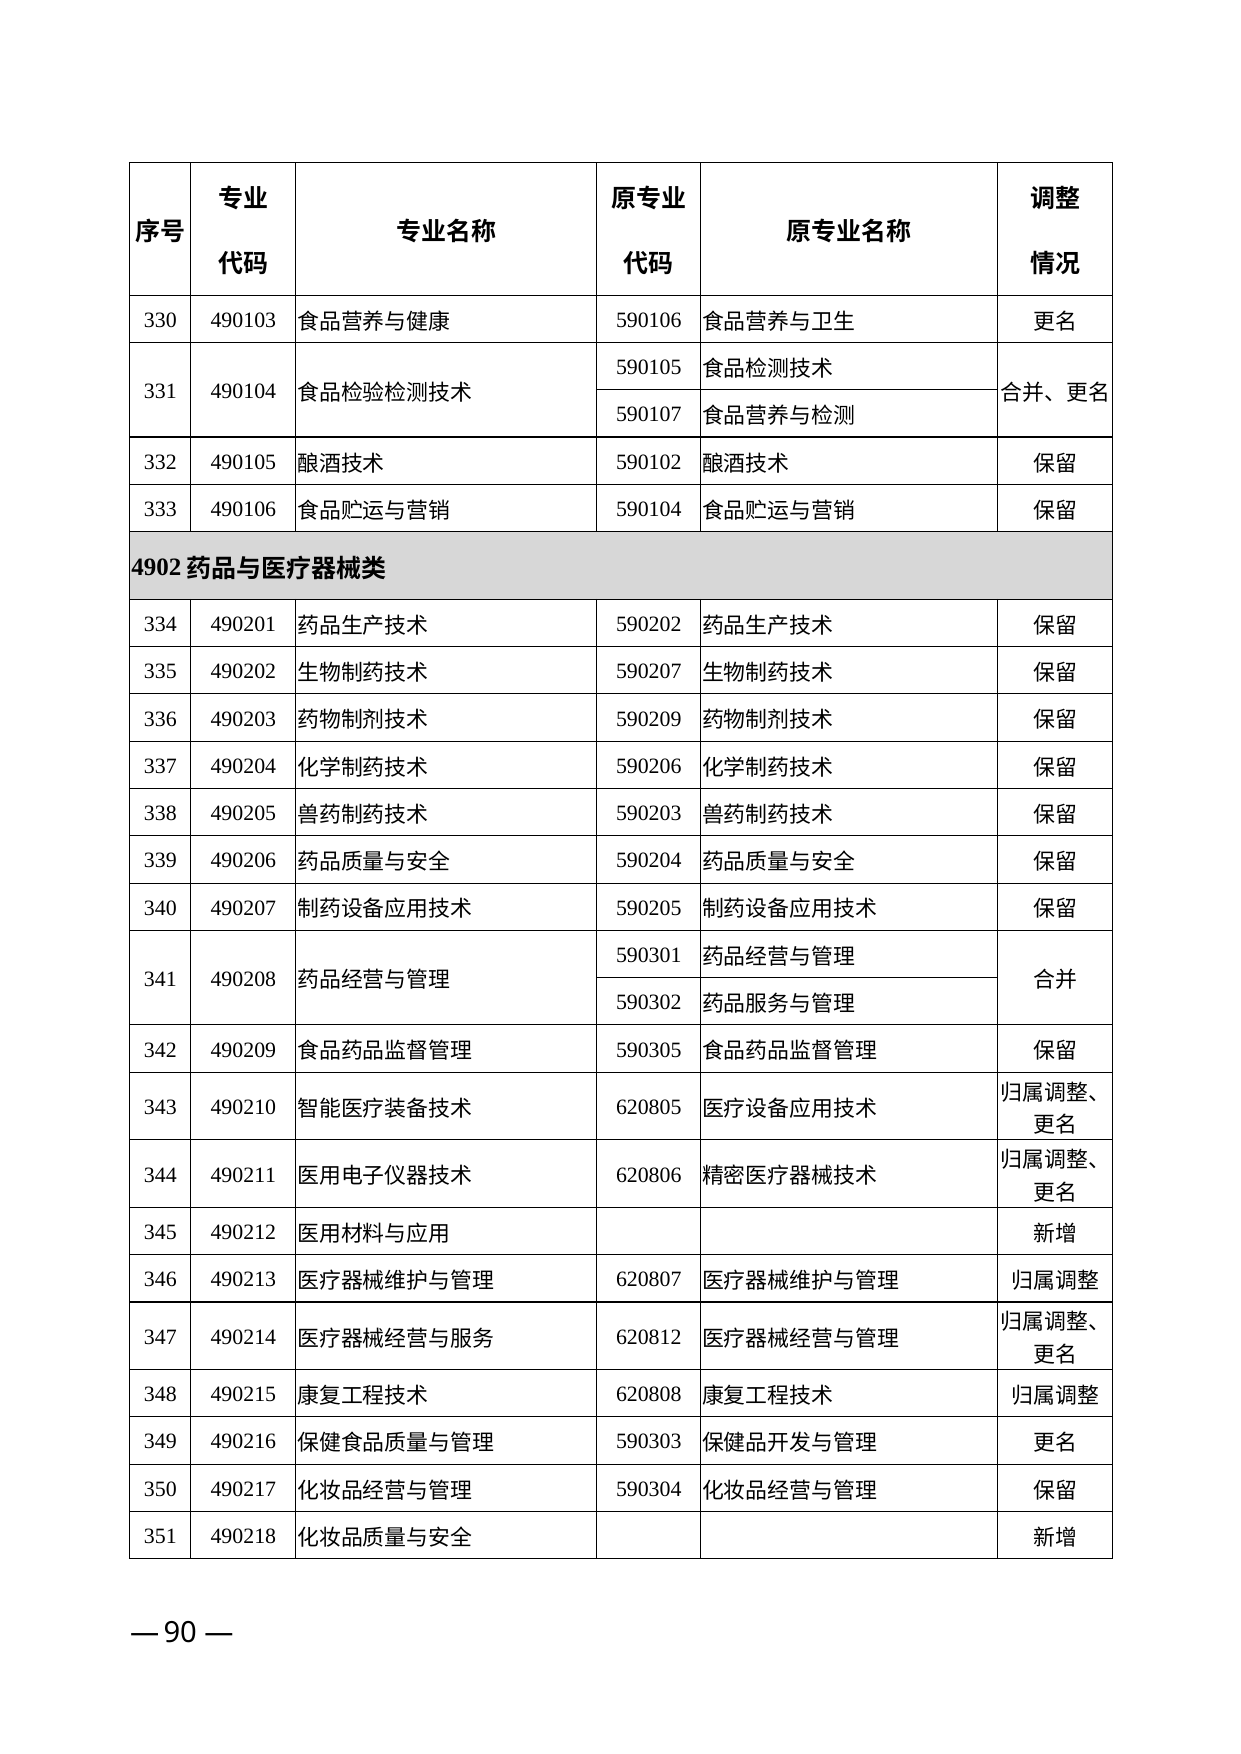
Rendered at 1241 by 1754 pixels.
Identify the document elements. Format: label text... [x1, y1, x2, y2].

table_header 专业名称 [296, 163, 596, 294]
table_cell 保留 [998, 438, 1112, 484]
table_cell 335 [130, 647, 190, 693]
table_cell 490104 [191, 343, 295, 436]
table_cell 归属调整 [998, 1370, 1112, 1416]
table_cell 归属调整、更名 [998, 1073, 1112, 1139]
table_cell 新增 [998, 1208, 1112, 1254]
table_cell 更名 [998, 296, 1112, 342]
table_cell 490218 [191, 1512, 295, 1558]
table_cell 食品营养与卫生 [701, 296, 997, 342]
table_cell 620806 [597, 1140, 700, 1207]
table_cell 490103 [191, 296, 295, 342]
table_cell 医疗器械经营与管理 [701, 1303, 997, 1369]
table_header 序号 [130, 163, 190, 294]
table_cell 合并、更名 [998, 343, 1112, 436]
table_cell 336 [130, 694, 190, 741]
table_cell 药品质量与安全 [296, 836, 596, 882]
table_cell 334 [130, 600, 190, 646]
table_cell 保留 [998, 836, 1112, 882]
table_cell 490212 [191, 1208, 295, 1254]
table_cell 490106 [191, 485, 295, 531]
table_cell 490203 [191, 694, 295, 741]
table_cell 590302 [597, 978, 700, 1024]
table_cell 食品贮运与营销 [296, 485, 596, 531]
table_cell [701, 1512, 997, 1558]
table_cell 590205 [597, 884, 700, 930]
table_cell 保健品开发与管理 [701, 1417, 997, 1463]
table_cell 590303 [597, 1417, 700, 1463]
table_cell 490210 [191, 1073, 295, 1139]
table_cell 590107 [597, 390, 700, 436]
table_cell 590207 [597, 647, 700, 693]
table_cell 食品药品监督管理 [701, 1025, 997, 1072]
table_cell 制药设备应用技术 [701, 884, 997, 930]
table_cell 332 [130, 438, 190, 484]
table_cell 339 [130, 836, 190, 882]
table_cell 化学制药技术 [701, 742, 997, 788]
table_cell 590304 [597, 1465, 700, 1511]
table_cell 药物制剂技术 [296, 694, 596, 741]
table_cell 330 [130, 296, 190, 342]
table_cell 药品服务与管理 [701, 978, 997, 1024]
table_cell 制药设备应用技术 [296, 884, 596, 930]
table_cell 药品质量与安全 [701, 836, 997, 882]
table_cell 620805 [597, 1073, 700, 1139]
table_cell 酿酒技术 [296, 438, 596, 484]
table_cell 346 [130, 1255, 190, 1301]
table_cell 医疗器械经营与服务 [296, 1303, 596, 1369]
table_cell 343 [130, 1073, 190, 1139]
table_cell 338 [130, 789, 190, 835]
table_cell 新增 [998, 1512, 1112, 1558]
table_cell 490208 [191, 931, 295, 1024]
table_cell 保留 [998, 789, 1112, 835]
table_cell 348 [130, 1370, 190, 1416]
table_cell 342 [130, 1025, 190, 1072]
table_cell 590209 [597, 694, 700, 741]
table_cell 保留 [998, 884, 1112, 930]
table_cell 食品药品监督管理 [296, 1025, 596, 1072]
table_cell 490202 [191, 647, 295, 693]
table_cell 490215 [191, 1370, 295, 1416]
table_cell 兽药制药技术 [296, 789, 596, 835]
table_cell 331 [130, 343, 190, 436]
table_cell 保留 [998, 1025, 1112, 1072]
table_cell 4902药品与医疗器械类 [130, 532, 1112, 599]
table_cell 590305 [597, 1025, 700, 1072]
table_cell 保留 [998, 742, 1112, 788]
table_cell 351 [130, 1512, 190, 1558]
table_cell [701, 1208, 997, 1254]
table_cell 490206 [191, 836, 295, 882]
table_cell 药品生产技术 [701, 600, 997, 646]
table_cell 医疗设备应用技术 [701, 1073, 997, 1139]
table_cell 590105 [597, 343, 700, 389]
table_cell 350 [130, 1465, 190, 1511]
table_cell 490204 [191, 742, 295, 788]
table_cell 490216 [191, 1417, 295, 1463]
table_cell 340 [130, 884, 190, 930]
table_cell 590204 [597, 836, 700, 882]
table_cell 保健食品质量与管理 [296, 1417, 596, 1463]
table_cell 医疗器械维护与管理 [701, 1255, 997, 1301]
table_cell [597, 1512, 700, 1558]
table_cell 337 [130, 742, 190, 788]
table_cell 精密医疗器械技术 [701, 1140, 997, 1207]
table_cell 620807 [597, 1255, 700, 1301]
table_cell 490209 [191, 1025, 295, 1072]
table_cell 康复工程技术 [296, 1370, 596, 1416]
table_cell 康复工程技术 [701, 1370, 997, 1416]
table_cell 生物制药技术 [701, 647, 997, 693]
table_cell 食品营养与健康 [296, 296, 596, 342]
table_header 原专业 代码 [597, 163, 700, 294]
table_cell 341 [130, 931, 190, 1024]
table_cell 590206 [597, 742, 700, 788]
table_cell 归属调整、更名 [998, 1140, 1112, 1207]
table_cell 590301 [597, 931, 700, 977]
table_cell 智能医疗装备技术 [296, 1073, 596, 1139]
table_cell 344 [130, 1140, 190, 1207]
table_cell 化妆品经营与管理 [701, 1465, 997, 1511]
table_cell 酿酒技术 [701, 438, 997, 484]
table_cell 620812 [597, 1303, 700, 1369]
table_cell 食品检测技术 [701, 343, 997, 389]
table_cell 保留 [998, 600, 1112, 646]
table_cell 349 [130, 1417, 190, 1463]
table_header 调整 情况 [998, 163, 1112, 294]
table_cell 620808 [597, 1370, 700, 1416]
table_cell 食品检验检测技术 [296, 343, 596, 436]
table_cell 生物制药技术 [296, 647, 596, 693]
table_cell 药物制剂技术 [701, 694, 997, 741]
table_cell 490205 [191, 789, 295, 835]
table_cell 590202 [597, 600, 700, 646]
table_cell 590106 [597, 296, 700, 342]
table_cell 药品经营与管理 [701, 931, 997, 977]
table_cell 食品贮运与营销 [701, 485, 997, 531]
table_cell 490211 [191, 1140, 295, 1207]
table_cell 医疗器械维护与管理 [296, 1255, 596, 1301]
table_cell 333 [130, 485, 190, 531]
table_cell 490105 [191, 438, 295, 484]
table_cell 490217 [191, 1465, 295, 1511]
table_cell 食品营养与检测 [701, 390, 997, 436]
table_cell 590102 [597, 438, 700, 484]
table_cell 保留 [998, 647, 1112, 693]
table_cell 化妆品经营与管理 [296, 1465, 596, 1511]
table_cell 490207 [191, 884, 295, 930]
table_cell 化妆品质量与安全 [296, 1512, 596, 1558]
table_cell 更名 [998, 1417, 1112, 1463]
table_cell 590203 [597, 789, 700, 835]
table_cell 药品生产技术 [296, 600, 596, 646]
table_cell 归属调整 [998, 1255, 1112, 1301]
table_cell 490214 [191, 1303, 295, 1369]
table_cell [597, 1208, 700, 1254]
table_cell 合并 [998, 931, 1112, 1024]
table_cell 347 [130, 1303, 190, 1369]
table_cell 医用电子仪器技术 [296, 1140, 596, 1207]
table_cell 兽药制药技术 [701, 789, 997, 835]
table_cell 490201 [191, 600, 295, 646]
table_cell 化学制药技术 [296, 742, 596, 788]
table_cell 保留 [998, 1465, 1112, 1511]
table_cell 保留 [998, 694, 1112, 741]
table_cell 345 [130, 1208, 190, 1254]
table_cell 归属调整、更名 [998, 1303, 1112, 1369]
table_cell 490213 [191, 1255, 295, 1301]
table_cell 590104 [597, 485, 700, 531]
table_header 专业 代码 [191, 163, 295, 294]
table_cell 药品经营与管理 [296, 931, 596, 1024]
table_header 原专业名称 [701, 163, 997, 294]
table_cell 保留 [998, 485, 1112, 531]
table_cell 医用材料与应用 [296, 1208, 596, 1254]
